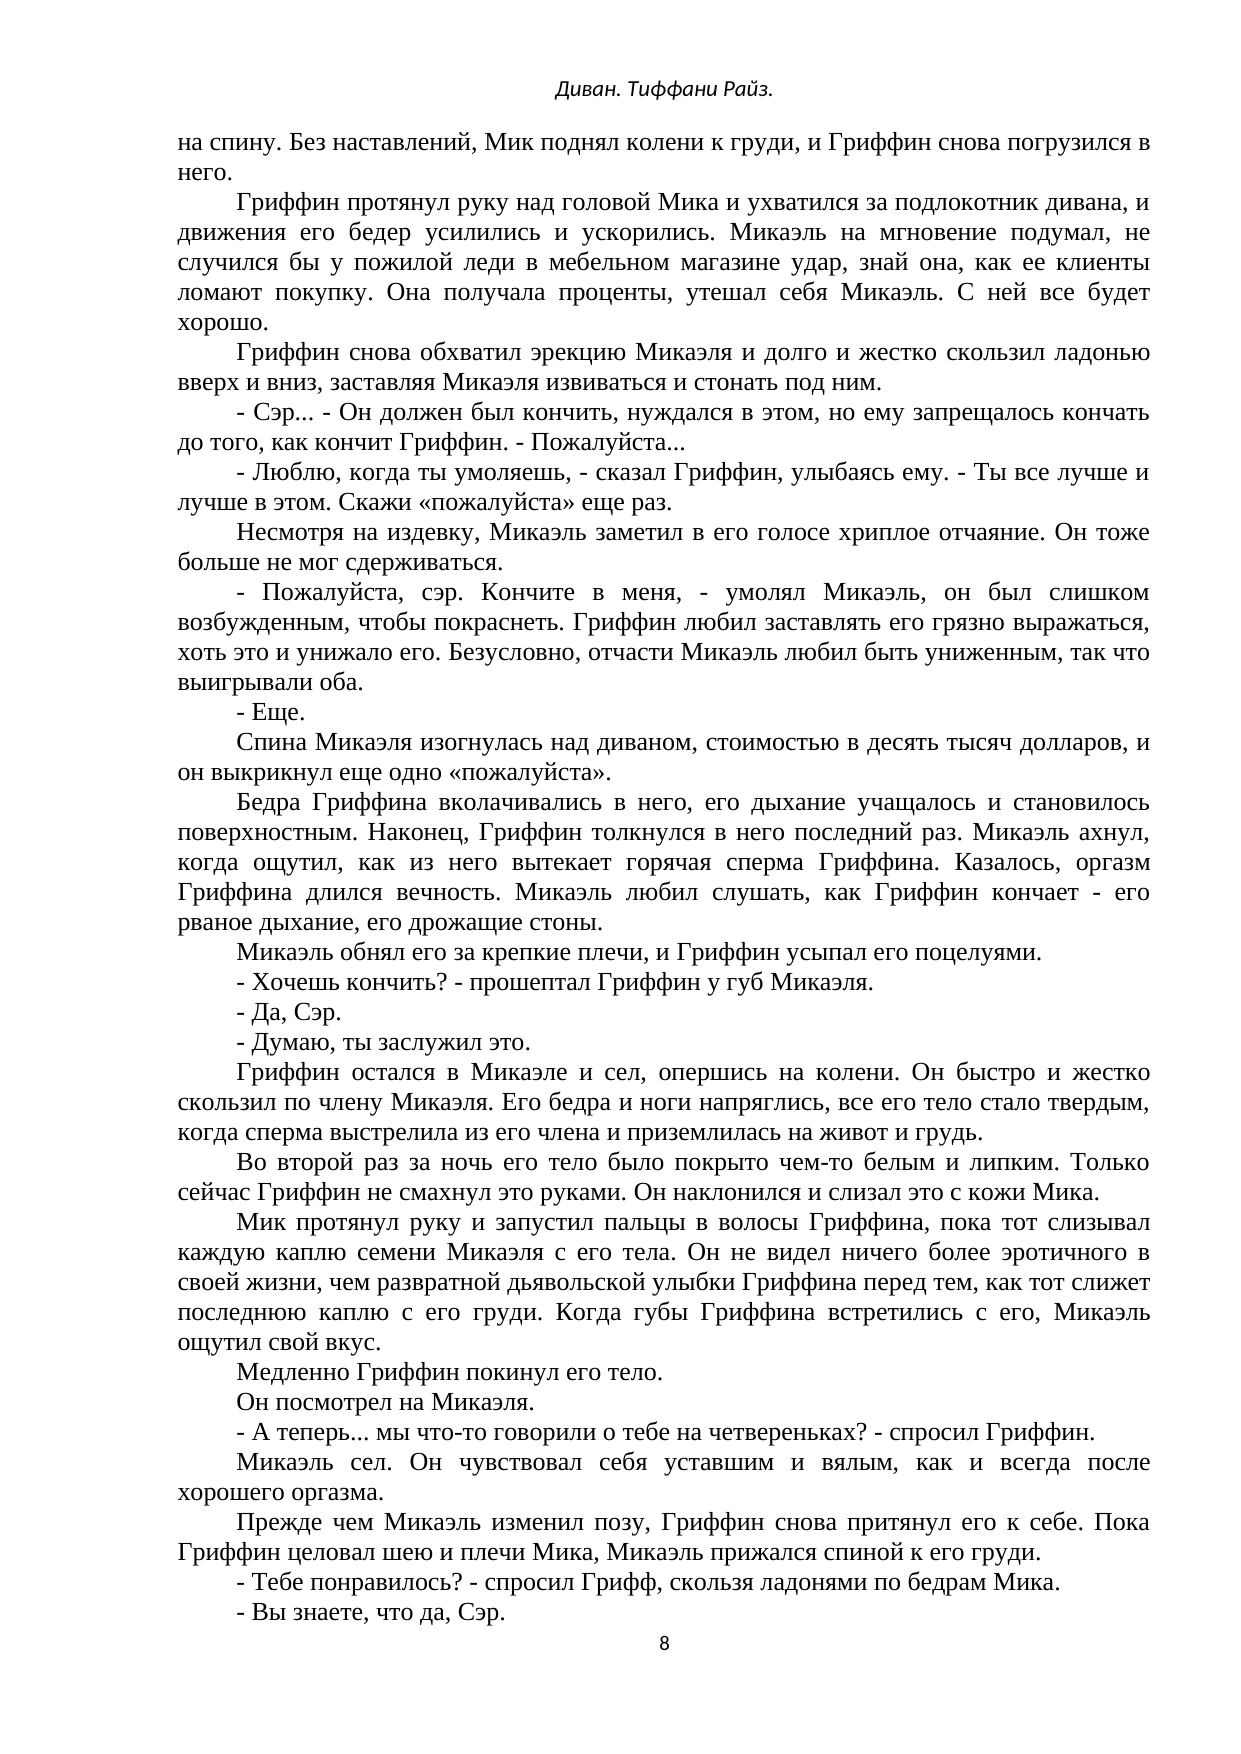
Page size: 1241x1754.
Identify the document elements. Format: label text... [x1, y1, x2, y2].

text - Еще. [177, 696, 1152, 726]
text Микаэль обнял его за крепкие плечи, и Гриффин усыпал его поцелуями. [177, 936, 1152, 966]
text - Сэр... - Он должен был кончить, нуждался в этом, но ему запрещалось кончать до того, как кончит Гриффин. - Пожалуйста... [177, 396, 1152, 456]
text - Да, Сэр. [177, 996, 1152, 1026]
text Спина Микаэля изогнулась над диваном, стоимостью в десять тысяч долларов, и он выкрикнул еще одно «пожалуйста». [177, 726, 1152, 786]
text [177, 126, 1152, 186]
text Прежде чем Микаэль изменил позу, Гриффин снова притянул его к себе. Пока Гриффин целовал шею и плечи Мика, Микаэль прижался спиной к его груди. [177, 1506, 1152, 1566]
text - Люблю, когда ты умоляешь, - сказал Гриффин, улыбаясь ему. - Ты все лучше и лучше в этом. Скажи «пожалуйста» еще раз. [177, 456, 1152, 516]
text Он посмотрел на Микаэля. [177, 1386, 1152, 1416]
text - Вы знаете, что да, Сэр. [177, 1596, 1152, 1626]
text - Хочешь кончить? - прошептал Гриффин у губ Микаэля. [177, 966, 1152, 996]
text - Думаю, ты заслужил это. [177, 1026, 1152, 1056]
text Бедра Гриффина вколачивались в него, его дыхание учащалось и становилось поверхностным. Наконец, Гриффин толкнулся в него последний раз. Микаэль ахнул, когда ощутил, как из него вытекает горячая сперма Гриффина. Казалось, оргазм Гриффина длился вечность. Микаэль любил слушать, как Гриффин кончает - его рваное дыхание, его дрожащие стоны. [177, 786, 1152, 936]
text Медленно Гриффин покинул его тело. [177, 1356, 1152, 1386]
text - Пожалуйста, сэр. Кончите в меня, - умолял Микаэль, он был слишком возбужденным, чтобы покраснеть. Гриффин любил заставлять его грязно выражаться, хоть это и унижало его. Безусловно, отчасти Микаэль любил быть униженным, так что выигрывали оба. [177, 576, 1152, 696]
text Несмотря на издевку, Микаэль заметил в его голосе хриплое отчаяние. Он тоже больше не мог сдерживаться. [177, 516, 1152, 576]
text - А теперь... мы что-то говорили о тебе на четвереньках? - спросил Гриффин. [177, 1416, 1152, 1446]
text Микаэль сел. Он чувствовал себя уставшим и вялым, как и всегда после хорошего оргазма. [177, 1446, 1152, 1506]
text Гриффин остался в Микаэле и сел, опершись на колени. Он быстро и жестко скользил по члену Микаэля. Его бедра и ноги напряглись, все его тело стало твердым, когда сперма выстрелила из его члена и приземлилась на живот и грудь. [177, 1056, 1152, 1146]
text Во второй раз за ночь его тело было покрыто чем-то белым и липким. Только сейчас Гриффин не смахнул это руками. Он наклонился и слизал это с кожи Мика. [177, 1146, 1152, 1206]
text - Тебе понравилось? - спросил Грифф, скользя ладонями по бедрам Мика. [177, 1566, 1152, 1596]
text Гриффин протянул руку над головой Мика и ухватился за подлокотник дивана, и движения его бедер усилились и ускорились. Микаэль на мгновение подумал, не случился бы у пожилой леди в мебельном магазине удар, знай она, как ее клиенты ломают покупку. Она получала проценты, утешал себя Микаэль. С ней все будет хорошо. [177, 186, 1152, 336]
text Мик протянул руку и запустил пальцы в волосы Гриффина, пока тот слизывал каждую каплю семени Микаэля с его тела. Он не видел ничего более эротичного в своей жизни, чем развратной дьявольской улыбки Гриффина перед тем, как тот слижет последнюю каплю с его груди. Когда губы Гриффина встретились с его, Микаэль ощутил свой вкус. [177, 1206, 1152, 1356]
text Гриффин снова обхватил эрекцию Микаэля и долго и жестко скользил ладонью вверх и вниз, заставляя Микаэля извиваться и стонать под ним. [177, 336, 1152, 396]
